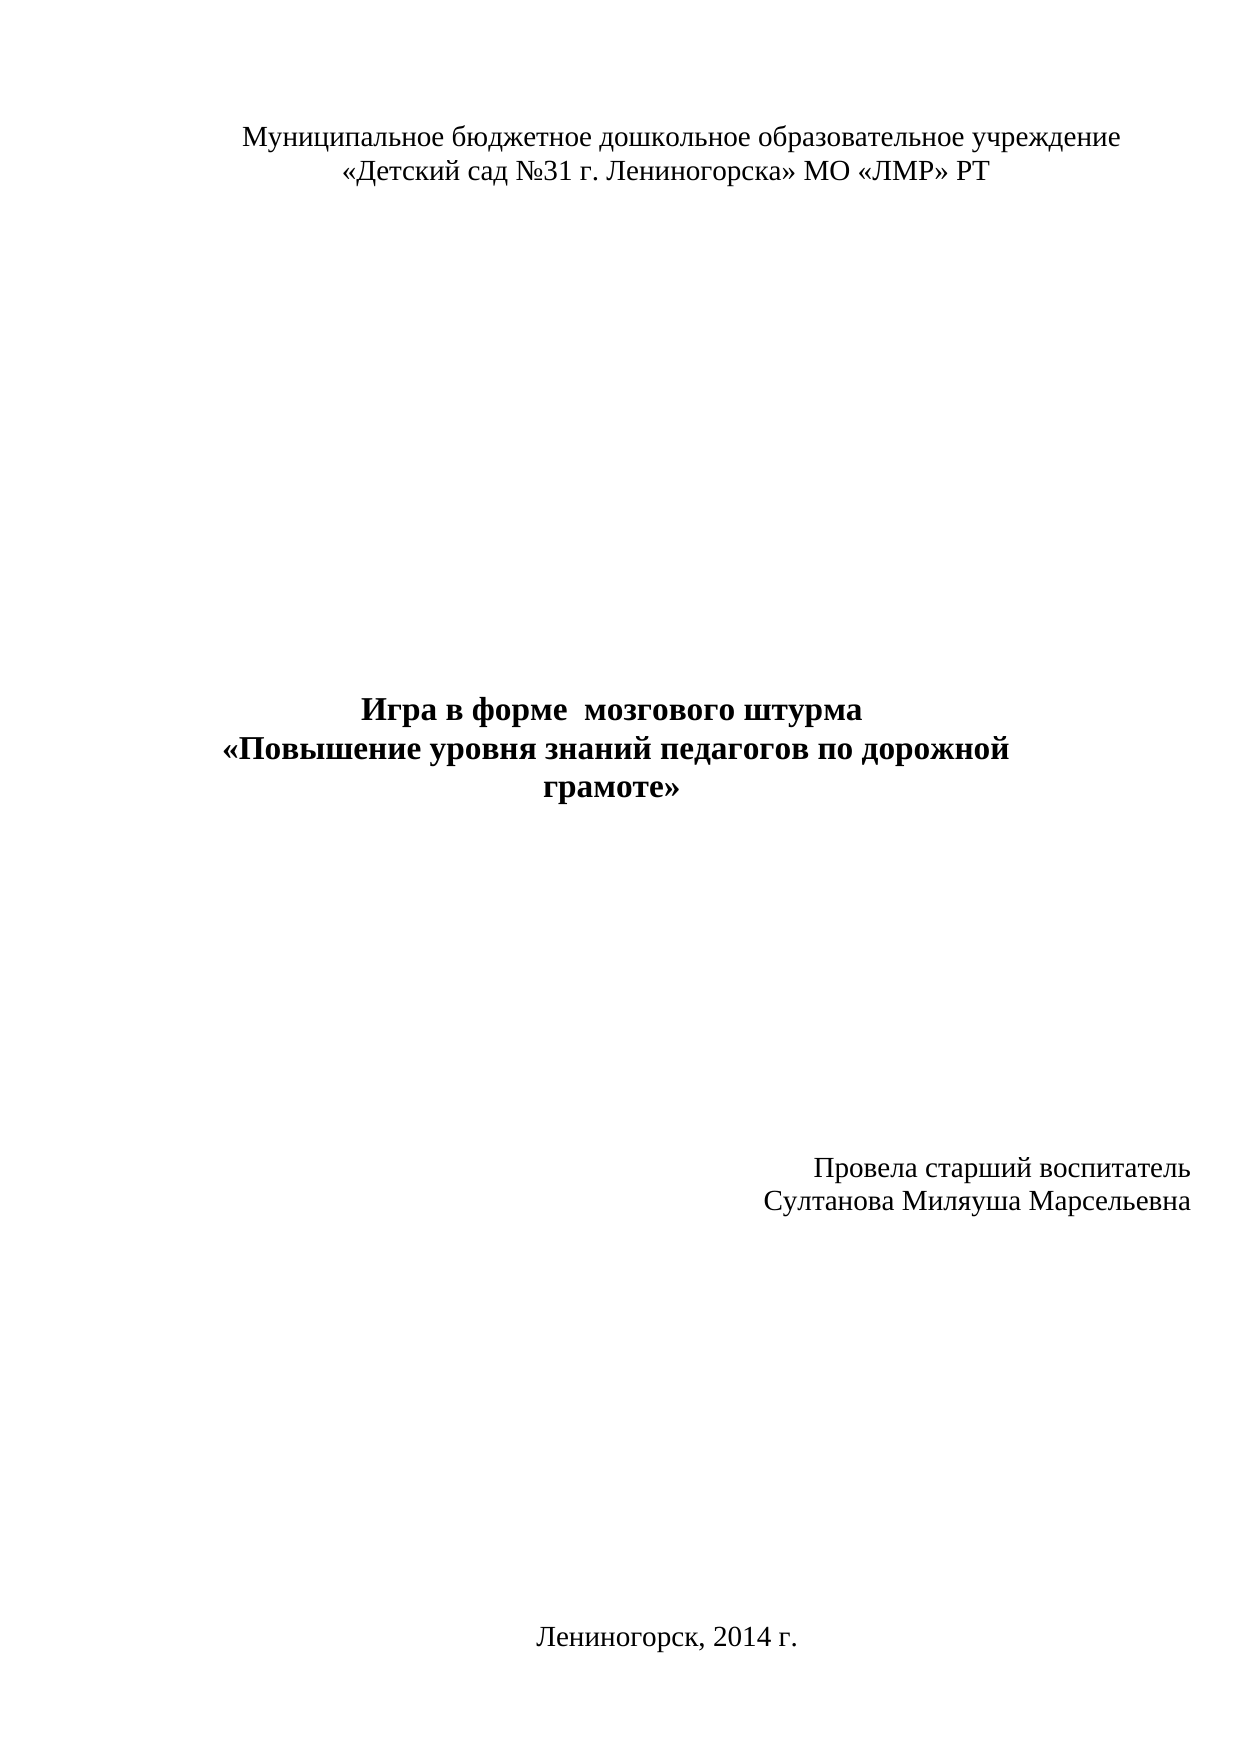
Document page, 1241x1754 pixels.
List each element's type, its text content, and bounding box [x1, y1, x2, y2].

text Султанова Миляуша Марсельевна [143, 1183, 1191, 1217]
text Лениногорск, 2014 г. [143, 1619, 1191, 1653]
text «Повышение уровня знаний педагогов по дорожной грамоте» [145, 728, 1078, 805]
text Провела старший воспитатель [143, 1150, 1191, 1183]
text Муниципальное бюджетное дошкольное образовательное учреждение «Детский сад №31 г. Лениногорска» МО «ЛМР» РТ [145, 119, 1187, 187]
text Игра в форме мозгового штурма [145, 690, 1078, 728]
